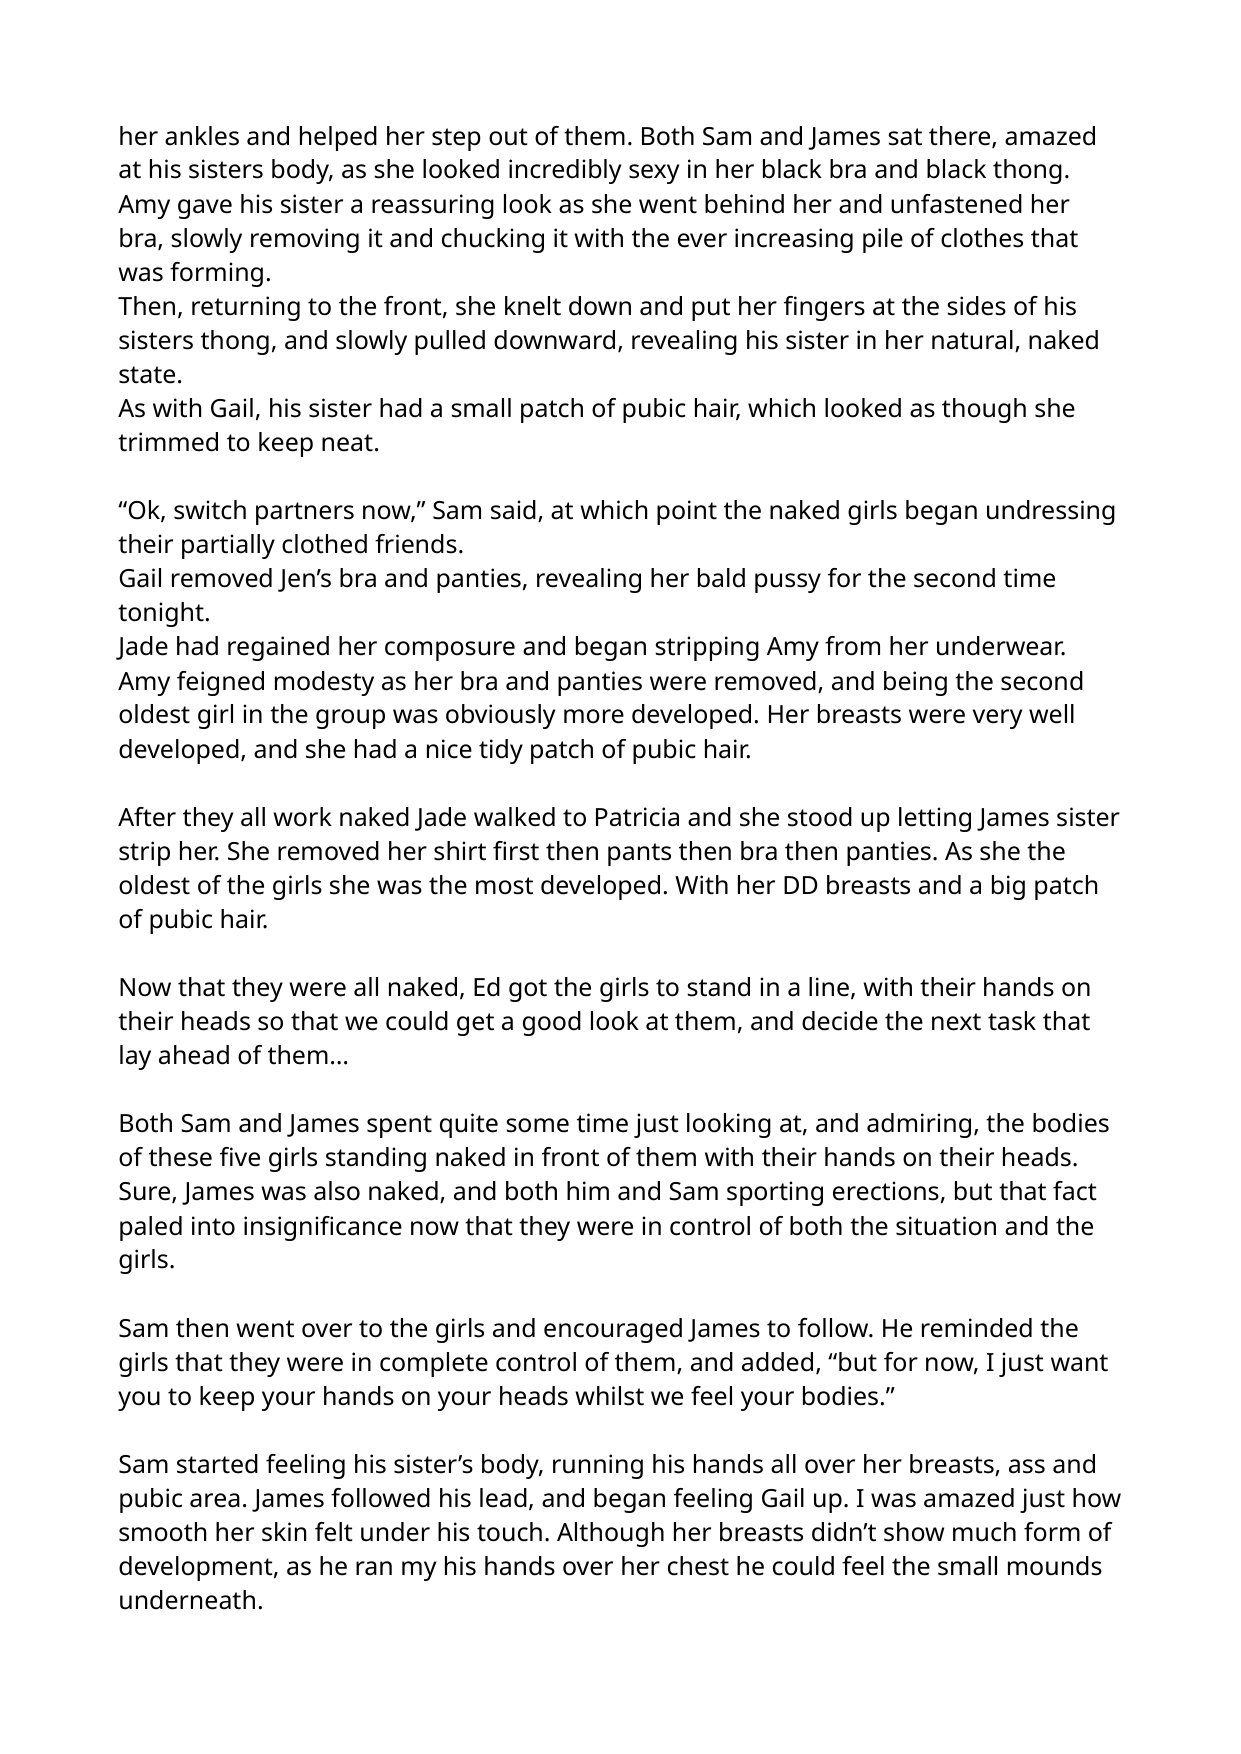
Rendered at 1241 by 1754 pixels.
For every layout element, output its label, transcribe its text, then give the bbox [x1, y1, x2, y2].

text Now that they were all naked, Ed got the girls to stand in a line, with their hands on their heads so that we could get a good look at them, and decide the next task that lay ahead of them… [118, 970, 1122, 1072]
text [118, 118, 1122, 288]
text Jade had regained her composure and began stripping Amy from her underwear. Amy feigned modesty as her bra and panties were removed, and being the second oldest girl in the group was obviously more developed. Her breasts were very well developed, and she had a nice tidy patch of pubic hair. [118, 629, 1122, 765]
text After they all work naked Jade walked to Patricia and she stood up letting James sister strip her. She removed her shirt first then pants then bra then panties. As she the oldest of the girls she was the most developed. With her DD breasts and a big patch of pubic hair. [118, 799, 1122, 936]
text Sam then went over to the girls and encouraged James to follow. He reminded the girls that they were in complete control of them, and added, “but for now, I just want you to keep your hands on your heads whilst we feel your bodies.” [118, 1310, 1122, 1412]
text As with Gail, his sister had a small patch of pubic hair, which looked as though she trimmed to keep neat. [118, 391, 1122, 459]
text Both Sam and James spent quite some time just looking at, and admiring, the bodies of these five girls standing naked in front of them with their hands on their heads. Sure, James was also naked, and both him and Sam sporting erections, but that fact paled into insignificance now that they were in control of both the situation and the girls. [118, 1106, 1122, 1276]
text Then, returning to the front, she knelt down and put her fingers at the sides of his sisters thong, and slowly pulled downward, revealing his sister in her natural, naked state. [118, 288, 1122, 391]
text “Ok, switch partners now,” Sam said, at which point the naked girls began undressing their partially clothed friends. [118, 493, 1122, 561]
text Gail removed Jen’s bra and panties, revealing her bald pussy for the second time tonight. [118, 561, 1122, 629]
text Sam started feeling his sister’s body, running his hands all over her breasts, ass and pubic area. James followed his lead, and began feeling Gail up. I was amazed just how smooth her skin felt under his touch. Although her breasts didn’t show much form of development, as he ran my his hands over her chest he could feel the small mounds underneath. [118, 1447, 1122, 1617]
